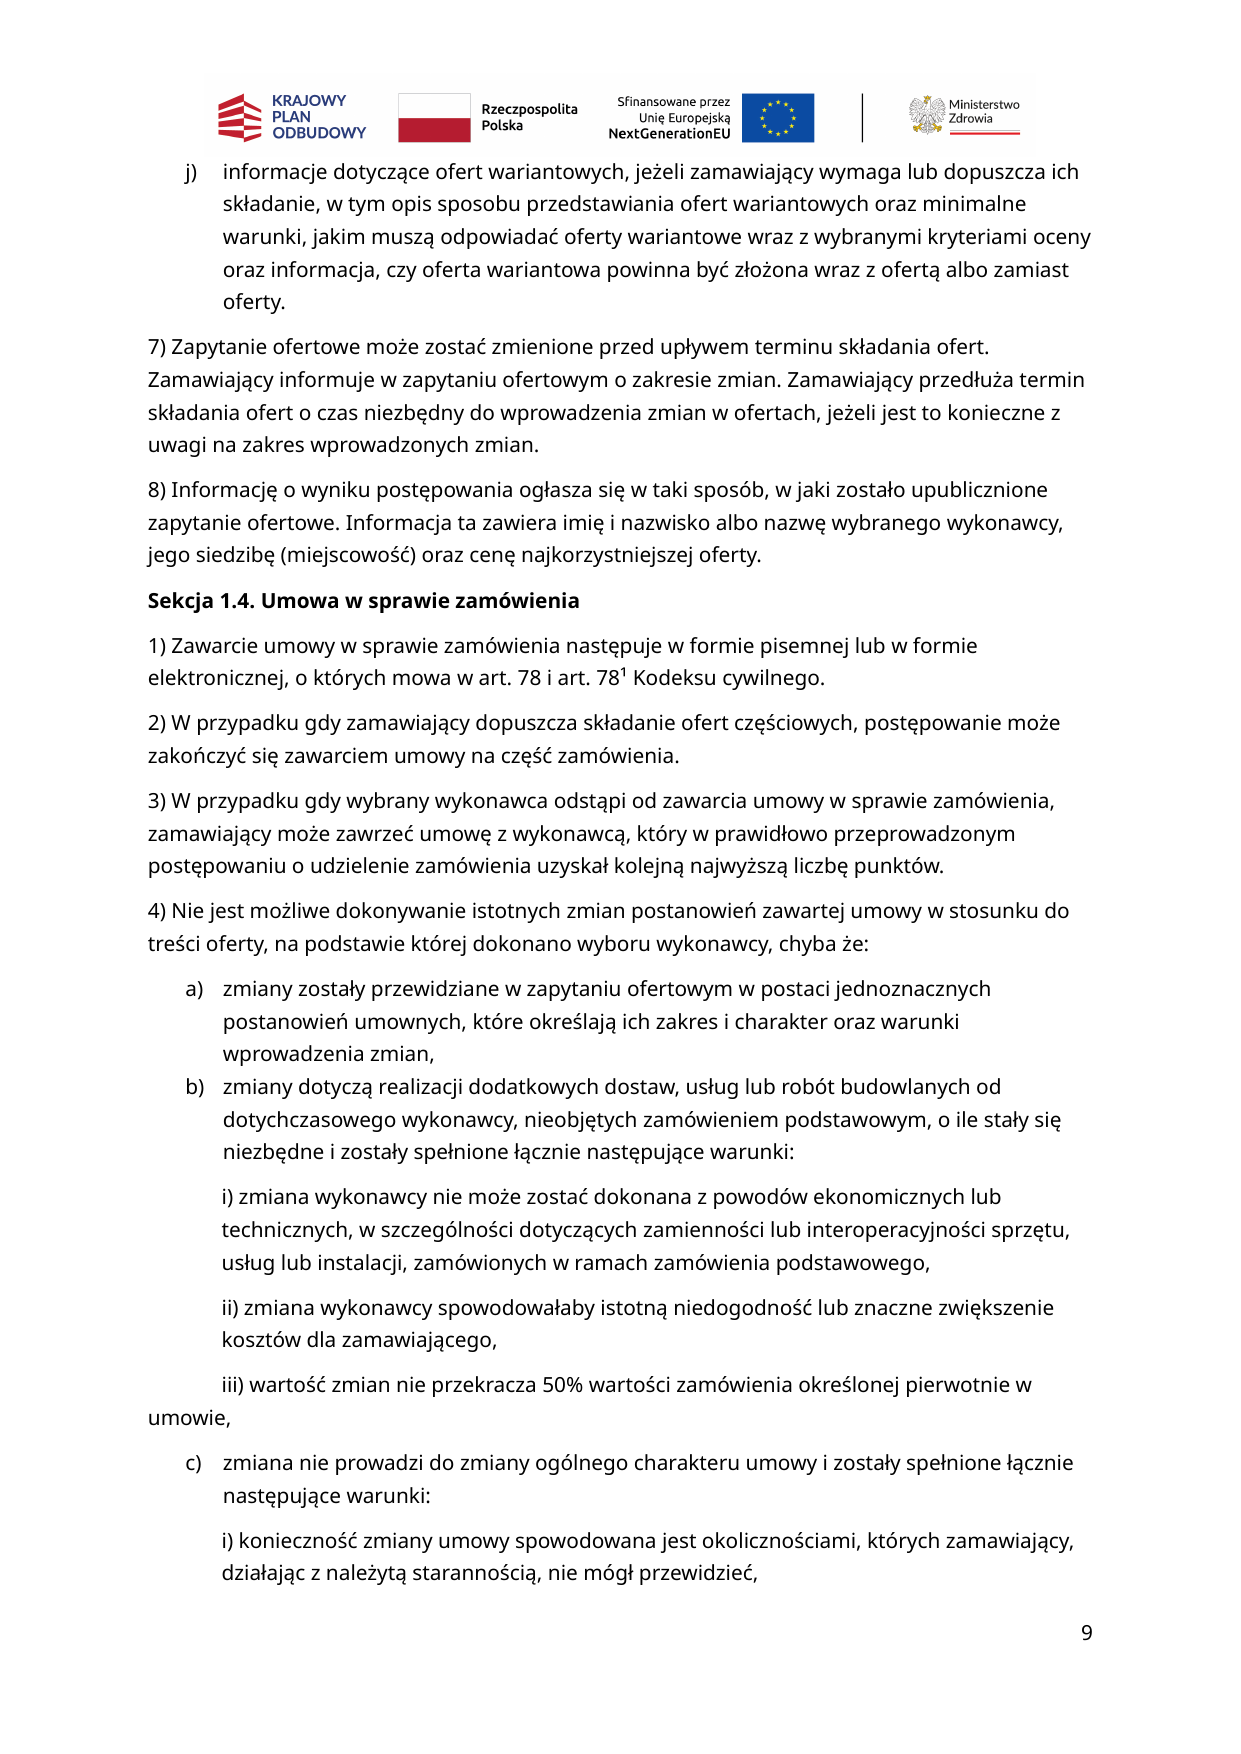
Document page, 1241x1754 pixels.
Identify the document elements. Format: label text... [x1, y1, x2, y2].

text iii) wartość zmian nie przekracza 50% wartości zamówienia określonej pierwotnie w umowie, [148, 1370, 1093, 1431]
text 8) Informację o wyniku postępowania ogłasza się w taki sposób, w jaki zostało upublicznione zapytanie ofertowe. Informacja ta zawiera imię i nazwisko albo nazwę wybranego wykonawcy, jego siedzibę (miejscowość) oraz cenę najkorzystniejszej oferty. [148, 475, 1093, 569]
text i) konieczność zmiany umowy spowodowana jest okolicznościami, których zamawiający, działając z należytą starannością, nie mógł przewidzieć, [221, 1526, 1093, 1587]
picture [203, 73, 1037, 157]
text Sekcja 1.4. Umowa w sprawie zamówienia [148, 586, 1093, 614]
list zmiana nie prowadzi do zmiany ogólnego charakteru umowy i zostały spełnione łącznie następujące warunki: [185, 1448, 1093, 1509]
text 4) Nie jest możliwe dokonywanie istotnych zmian postanowień zawartej umowy w stosunku do treści oferty, na podstawie której dokonano wyboru wykonawcy, chyba że: [148, 897, 1093, 958]
text 1) Zawarcie umowy w sprawie zamówienia następuje w formie pisemnej lub w formie elektronicznej, o których mowa w art. 78 i art. 78¹ Kodeksu cywilnego. [148, 631, 1093, 692]
text 2) W przypadku gdy zamawiający dopuszcza składanie ofert częściowych, postępowanie może zakończyć się zawarciem umowy na część zamówienia. [148, 708, 1093, 769]
text i) zmiana wykonawcy nie może zostać dokonana z powodów ekonomicznych lub technicznych, w szczególności dotyczących zamienności lub interoperacyjności sprzętu, usług lub instalacji, zamówionych w ramach zamówienia podstawowego, [221, 1182, 1093, 1276]
text ii) zmiana wykonawcy spowodowałaby istotną niedogodność lub znaczne zwiększenie kosztów dla zamawiającego, [221, 1293, 1093, 1354]
list zmiany zostały przewidziane w zapytaniu ofertowym w postaci jednoznacznych postanowień umownych, które określają ich zakres i charakter oraz warunki wprowadzenia zmian, [185, 974, 1093, 1068]
text 7) Zapytanie ofertowe może zostać zmienione przed upływem terminu składania ofert. Zamawiający informuje w zapytaniu ofertowym o zakresie zmian. Zamawiający przedłuża termin składania ofert o czas niezbędny do wprowadzenia zmian w ofertach, jeżeli jest to konieczne z uwagi na zakres wprowadzonych zmian. [148, 332, 1093, 459]
text 3) W przypadku gdy wybrany wykonawca odstąpi od zawarcia umowy w sprawie zamówienia, zamawiający może zawrzeć umowę z wykonawcą, który w prawidłowo przeprowadzonym postępowaniu o udzielenie zamówienia uzyskał kolejną najwyższą liczbę punktów. [148, 786, 1093, 880]
list zmiany dotyczą realizacji dodatkowych dostaw, usług lub robót budowlanych od dotychczasowego wykonawcy, nieobjętych zamówieniem podstawowym, o ile stały się niezbędne i zostały spełnione łącznie następujące warunki: [185, 1072, 1093, 1166]
list informacje dotyczące ofert wariantowych, jeżeli zamawiający wymaga lub dopuszcza ich składanie, w tym opis sposobu przedstawiania ofert wariantowych oraz minimalne warunki, jakim muszą odpowiadać oferty wariantowe wraz z wybranymi kryteriami oceny oraz informacja, czy oferta wariantowa powinna być złożona wraz z ofertą albo zamiast oferty. [185, 157, 1093, 316]
